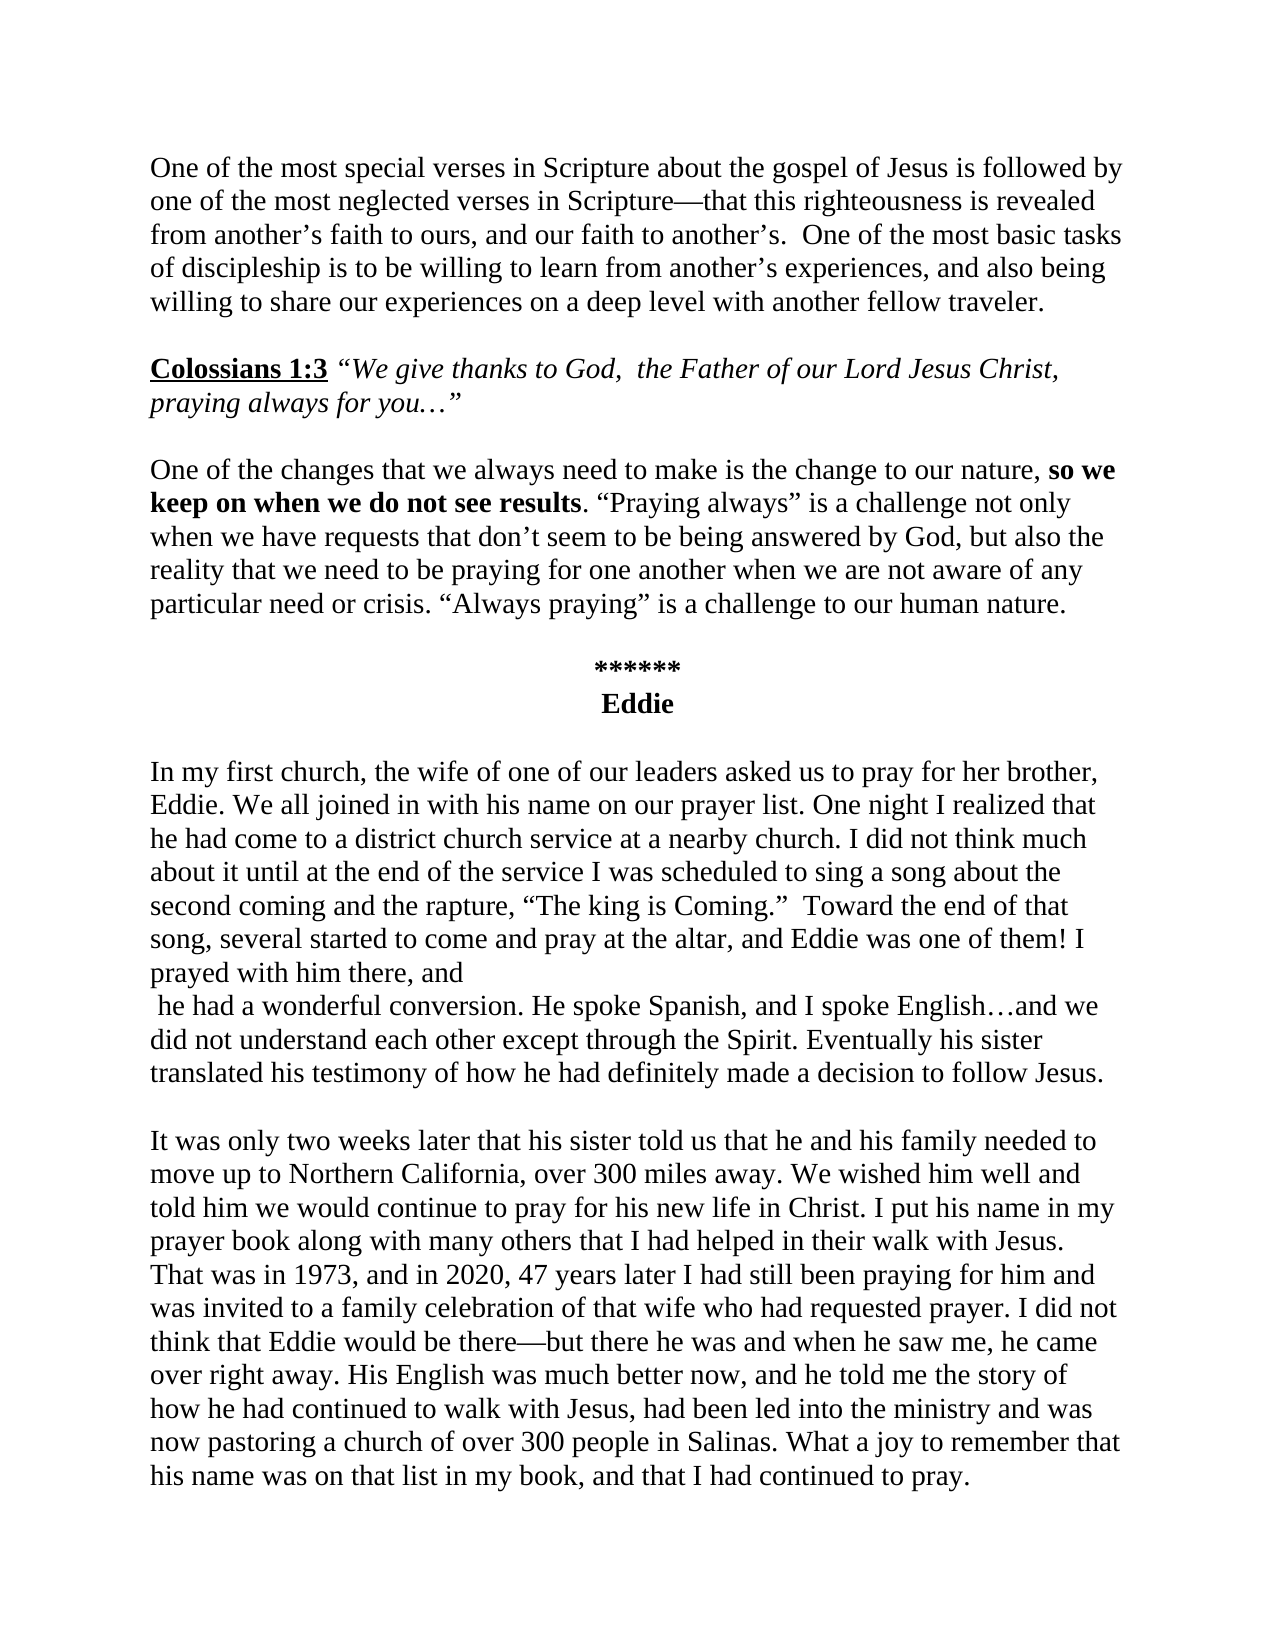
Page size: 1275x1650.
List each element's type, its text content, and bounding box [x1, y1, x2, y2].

text ****** [150, 653, 1125, 687]
text he had a wonderful conversion. He spoke Spanish, and I spoke English…and we did not understand each other except through the Spirit. Eventually his sister translated his testimony of how he had definitely made a decision to follow Jesus. [150, 988, 1125, 1089]
text Eddie [150, 687, 1125, 720]
text It was only two weeks later that his sister told us that he and his family needed to move up to Northern California, over 300 miles away. We wished him well and told him we would continue to pray for his new life in Christ. I put his name in my prayer book along with many others that I had helped in their walk with Jesus. That was in 1973, and in 2020, 47 years later I had still been praying for him and was invited to a family celebration of that wife who had requested prayer. I did not think that Eddie would be there—but there he was and when he saw me, he came over right away. His English was much better now, and he told me the story of how he had continued to walk with Jesus, had been led into the ministry and was now pastoring a church of over 300 people in Salinas. What a joy to remember that his name was on that list in my book, and that I had continued to pray. [150, 1123, 1125, 1492]
text One of the changes that we always need to make is the change to our nature, so we keep on when we do not see results. “Praying always” is a challenge not only when we have requests that don’t seem to be being answered by God, but also the reality that we need to be praying for one another when we are not aware of any particular need or crisis. “Always praying” is a challenge to our human nature. [150, 452, 1125, 619]
text Colossians 1:3 “We give thanks to God, the Father of our Lord Jesus Christ, praying always for you…” [150, 351, 1125, 418]
text One of the most special verses in Scripture about the gospel of Jesus is followed by one of the most neglected verses in Scripture—that this righteousness is revealed from another’s faith to ours, and our faith to another’s. One of the most basic tasks of discipleship is to be willing to learn from another’s experiences, and also being willing to share our experiences on a deep level with another fellow traveler. [150, 150, 1125, 318]
text In my first church, the wife of one of our leaders asked us to pray for her brother, Eddie. We all joined in with his name on our prayer list. One night I realized that he had come to a district church service at a nearby church. I did not think much about it until at the end of the service I was scheduled to sing a song about the second coming and the rapture, “The king is Coming.” Toward the end of that song, several started to come and pray at the altar, and Eddie was one of them! I prayed with him there, and [150, 754, 1125, 988]
